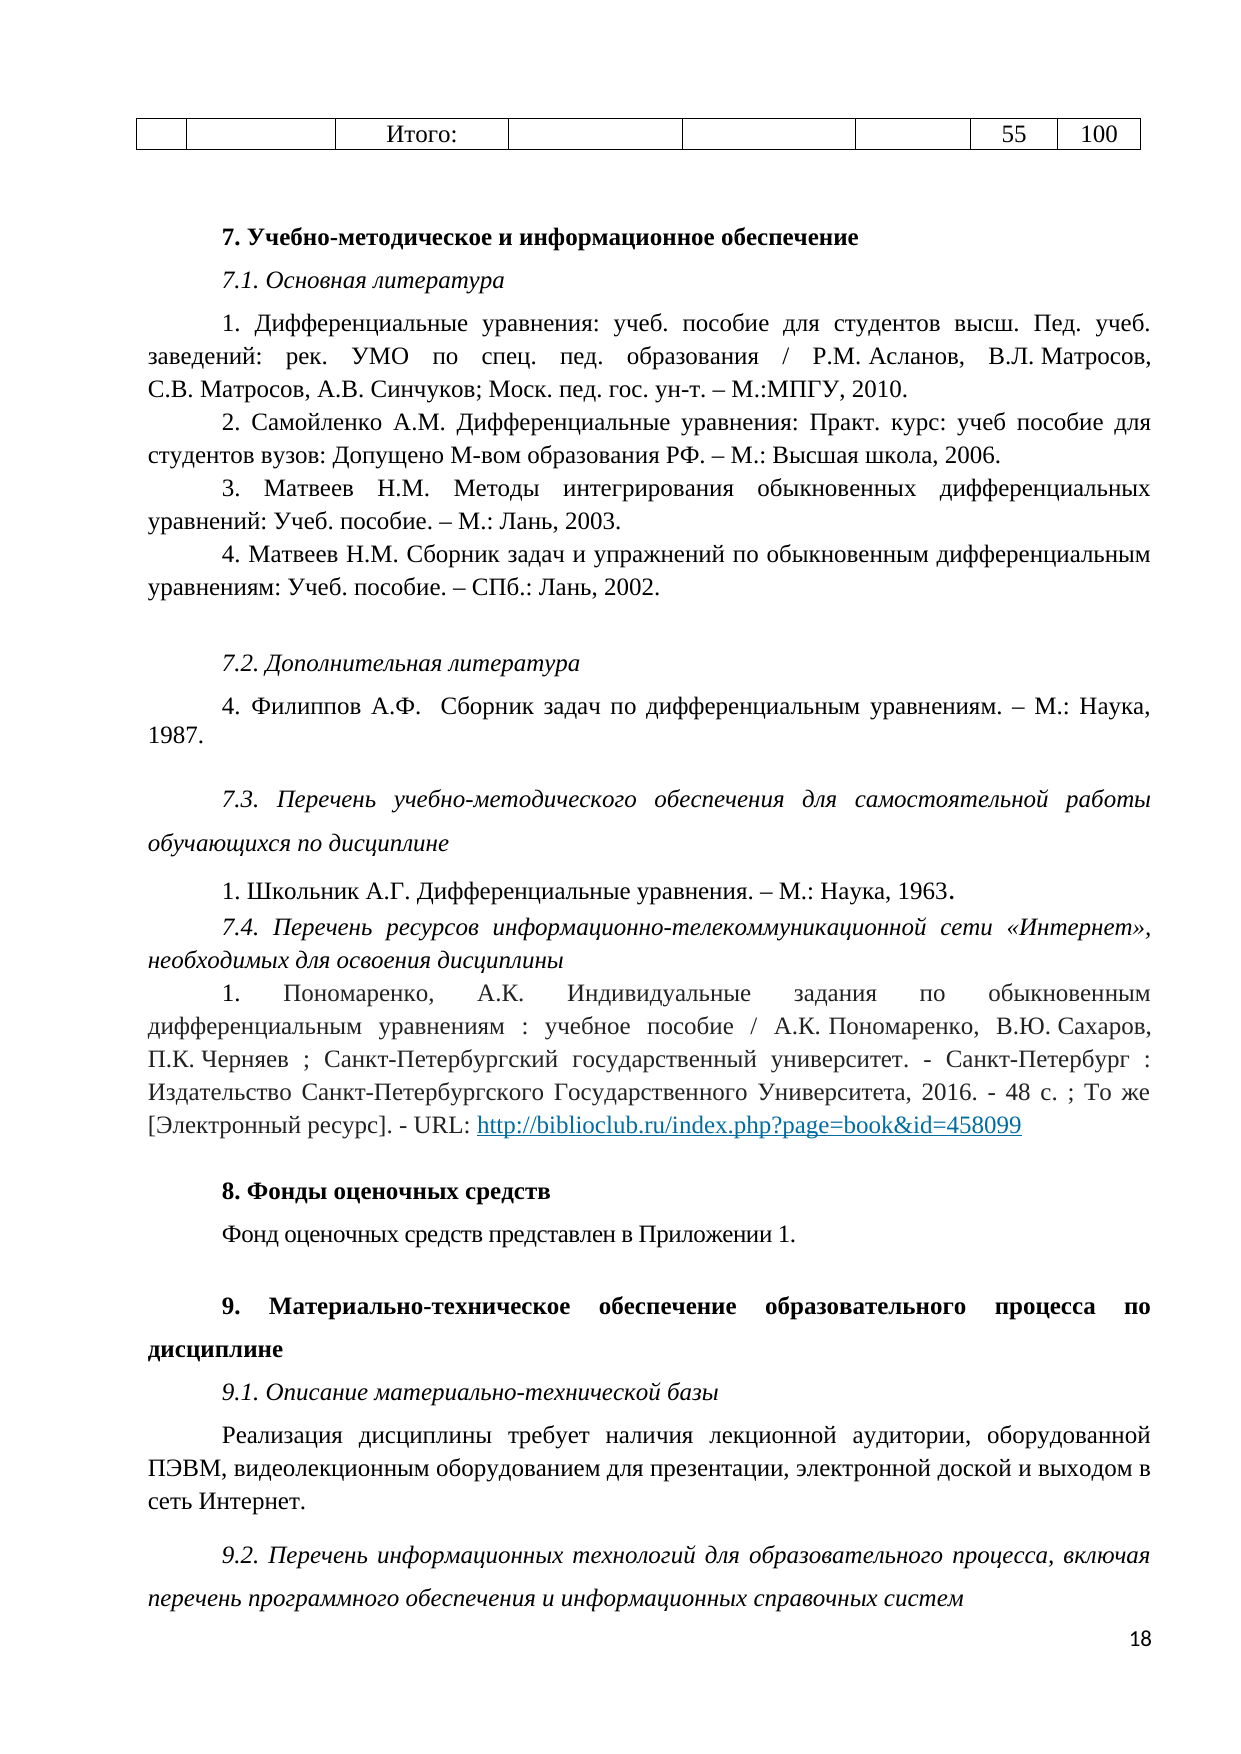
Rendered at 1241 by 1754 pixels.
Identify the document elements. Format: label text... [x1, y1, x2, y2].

text 1. Школьник А.Г. Дифференциальные уравнения. – М.: Наука, 1963. [148, 871, 1152, 906]
text 9.2. Перечень информационных технологий для образовательного процесса, включая перечень программного обеспечения и информационных справочных систем [148, 1540, 1152, 1612]
table_cell [509, 119, 682, 149]
text 7.4. Перечень ресурсов информационно-телекоммуникационной сети «Интернет», необходимых для освоения дисциплины [148, 912, 1152, 973]
text 2. Самойленко А.М. Дифференциальные уравнения: Практ. курс: учеб пособие для студентов вузов: Допущено М-вом образования РФ. – М.: Высшая школа, 2006. [148, 407, 1152, 469]
text 7.2. Дополнительная литература [148, 648, 1152, 677]
text 1. Пономаренко, А.К. Индивидуальные задания по обыкновенным дифференциальным уравнениям : учебное пособие / А.К. Пономаренко, В.Ю. Сахаров, П.К. Черняев ; Санкт-Петербургский государственный университет. - Санкт-Петербург : Издательство Санкт-Петербургского Государственного Университета, 2016. - 48 с. ; То же [Электронный ресурс]. - URL: http://biblioclub.ru/index.php?page=book&id=458099 [148, 978, 1152, 1139]
text Фонд оценочных средств представлен в Приложении 1. [148, 1219, 1152, 1248]
table_cell 55 [971, 119, 1057, 149]
text 7. Учебно-методическое и информационное обеспечение [148, 222, 1152, 251]
list Филиппов А.Ф. Сборник задач по дифференциальным уравнениям. – М.: Наука, 1987. [148, 691, 1152, 749]
table_cell [856, 119, 970, 149]
text Реализация дисциплины требует наличия лекционной аудитории, оборудованной ПЭВМ, видеолекционным оборудованием для презентации, электронной доской и выходом в сеть Интернет. [148, 1420, 1152, 1515]
text 1. Дифференциальные уравнения: учеб. пособие для студентов высш. Пед. учеб. заведений: рек. УМО по спец. пед. образования / Р.М. Асланов, В.Л. Матросов, С.В. Матросов, А.В. Синчуков; Моск. пед. гос. ун-т. – М.:МПГУ, 2010. [148, 308, 1152, 403]
text 8. Фонды оценочных средств [148, 1176, 1152, 1205]
table_cell 100 [1058, 119, 1140, 149]
text 3. Матвеев Н.М. Методы интегрирования обыкновенных дифференциальных уравнений: Учеб. пособие. – М.: Лань, 2003. [148, 473, 1152, 535]
text 7.1. Основная литература [148, 265, 1152, 294]
text 7.3. Перечень учебно-методического обеспечения для самостоятельной работы обучающихся по дисциплине [148, 784, 1152, 856]
table_cell Итого: [336, 119, 508, 149]
table_cell [187, 119, 335, 149]
text 9.1. Описание материально-технической базы [148, 1377, 1152, 1406]
table_cell [137, 119, 186, 149]
text 9. Материально-техническое обеспечение образовательного процесса по дисциплине [148, 1291, 1152, 1363]
text 4. Матвеев Н.М. Сборник задач и упражнений по обыкновенным дифференциальным уравнениям: Учеб. пособие. – СПб.: Лань, 2002. [148, 539, 1152, 601]
table_cell [683, 119, 855, 149]
